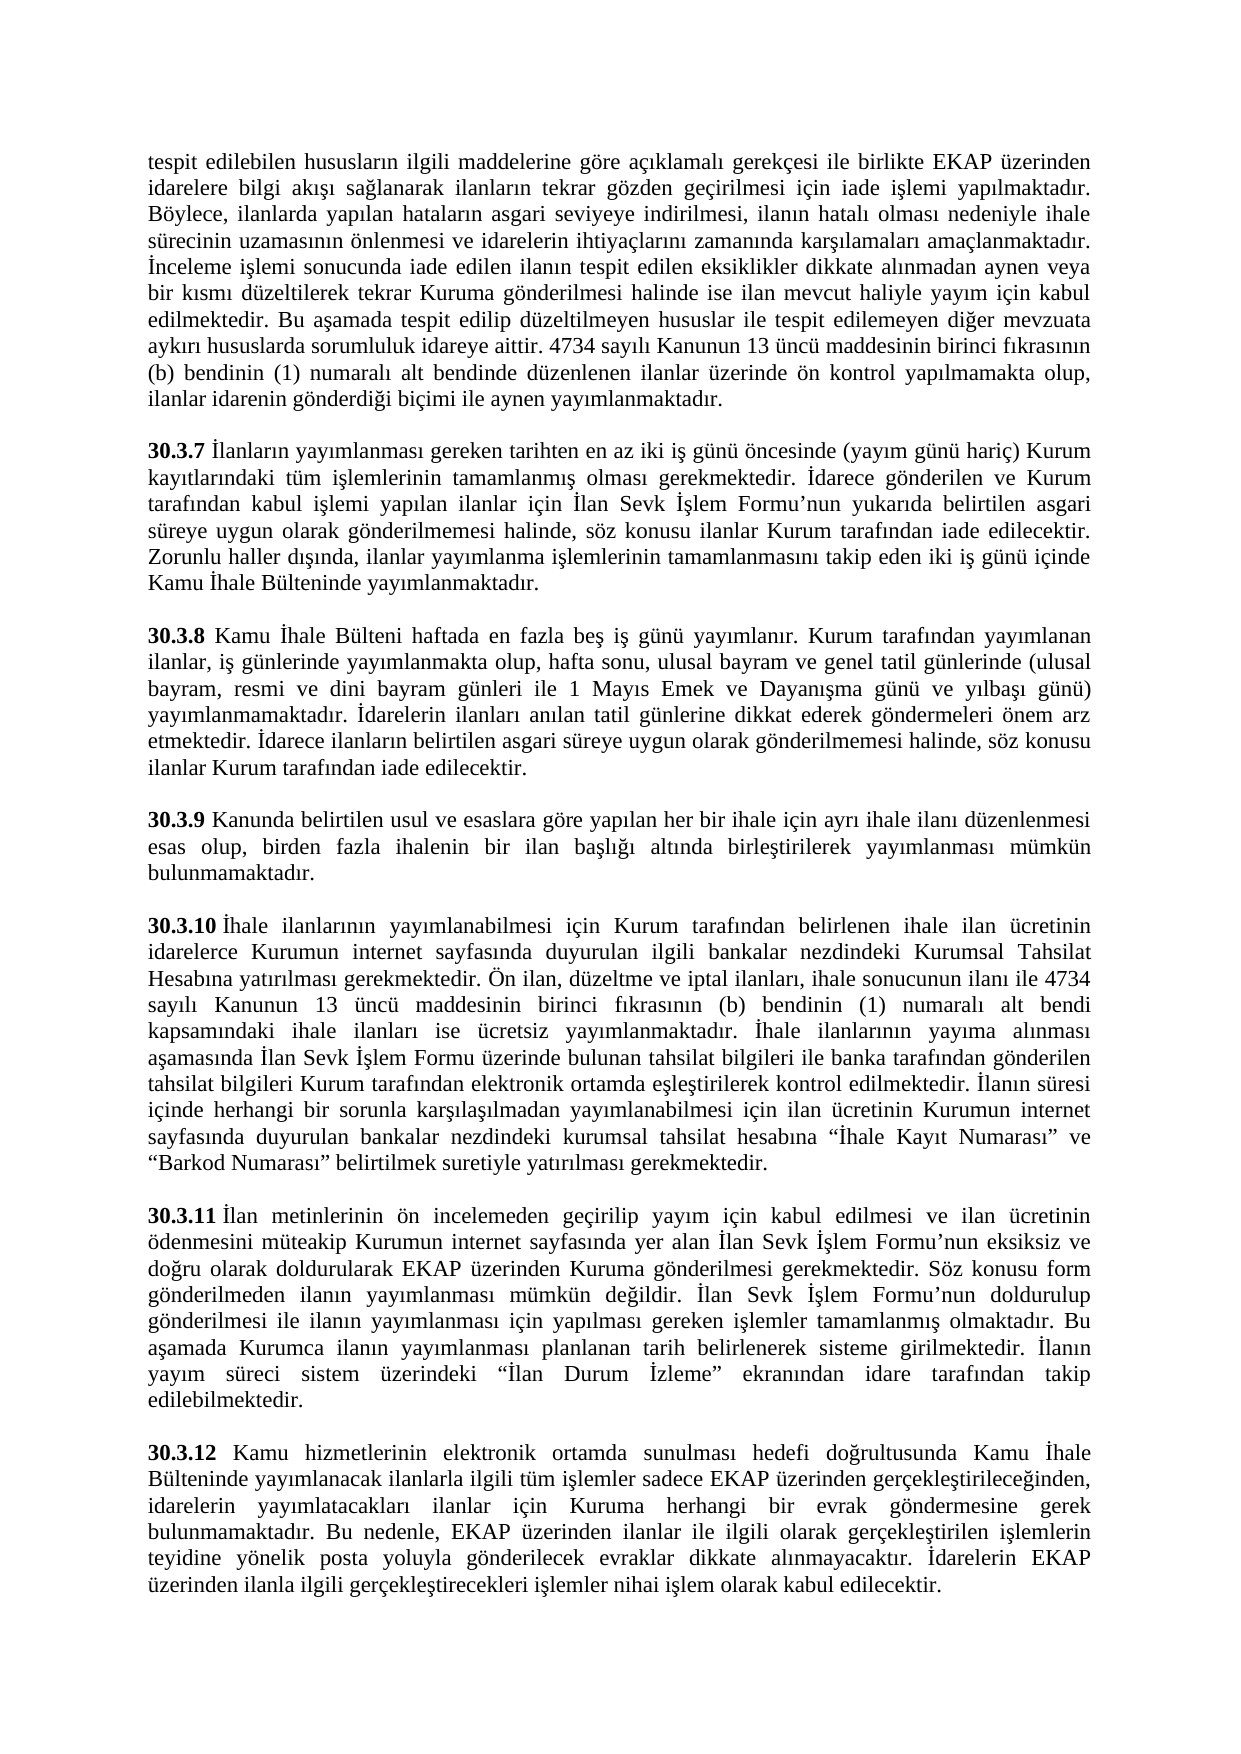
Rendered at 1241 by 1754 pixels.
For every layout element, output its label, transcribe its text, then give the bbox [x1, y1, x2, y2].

text 30.3.9 Kanunda belirtilen usul ve esaslara göre yapılan her bir ihale için ayrı ihale ilanı düzenlenmesi esas olup, birden fazla ihalenin bir ilan başlığı altında birleştirilerek yayımlanması mümkün bulunmamaktadır. [148, 807, 1092, 886]
text 30.3.12 Kamu hizmetlerinin elektronik ortamda sunulması hedefi doğrultusunda Kamu İhale Bülteninde yayımlanacak ilanlarla ilgili tüm işlemler sadece EKAP üzerinden gerçekleştirileceğinden, idarelerin yayımlatacakları ilanlar için Kuruma herhangi bir evrak göndermesine gerek bulunmamaktadır. Bu nedenle, EKAP üzerinden ilanlar ile ilgili olarak gerçekleştirilen işlemlerin teyidine yönelik posta yoluyla gönderilecek evraklar dikkate alınmayacaktır. İdarelerin EKAP üzerinden ilanla ilgili gerçekleştirecekleri işlemler nihai işlem olarak kabul edilecektir. [148, 1439, 1092, 1597]
text 30.3.7 İlanların yayımlanması gereken tarihten en az iki iş günü öncesinde (yayım günü hariç) Kurum kayıtlarındaki tüm işlemlerinin tamamlanmış olması gerekmektedir. İdarece gönderilen ve Kurum tarafından kabul işlemi yapılan ilanlar için İlan Sevk İşlem Formu’nun yukarıda belirtilen asgari süreye uygun olarak gönderilmemesi halinde, söz konusu ilanlar Kurum tarafından iade edilecektir. Zorunlu haller dışında, ilanlar yayımlanma işlemlerinin tamamlanmasını takip eden iki iş günü içinde Kamu İhale Bülteninde yayımlanmaktadır. [148, 438, 1092, 596]
text 30.3.10 İhale ilanlarının yayımlanabilmesi için Kurum tarafından belirlenen ihale ilan ücretinin idarelerce Kurumun internet sayfasında duyurulan ilgili bankalar nezdindeki Kurumsal Tahsilat Hesabına yatırılması gerekmektedir. Ön ilan, düzeltme ve iptal ilanları, ihale sonucunun ilanı ile 4734 sayılı Kanunun 13 üncü maddesinin birinci fıkrasının (b) bendinin (1) numaralı alt bendi kapsamındaki ihale ilanları ise ücretsiz yayımlanmaktadır. İhale ilanlarının yayıma alınması aşamasında İlan Sevk İşlem Formu üzerinde bulunan tahsilat bilgileri ile banka tarafından gönderilen tahsilat bilgileri Kurum tarafından elektronik ortamda eşleştirilerek kontrol edilmektedir. İlanın süresi içinde herhangi bir sorunla karşılaşılmadan yayımlanabilmesi için ilan ücretinin Kurumun internet sayfasında duyurulan bankalar nezdindeki kurumsal tahsilat hesabına “İhale Kayıt Numarası” ve “Barkod Numarası” belirtilmek suretiyle yatırılması gerekmektedir. [148, 912, 1092, 1176]
text 30.3.8 Kamu İhale Bülteni haftada en fazla beş iş günü yayımlanır. Kurum tarafından yayımlanan ilanlar, iş günlerinde yayımlanmakta olup, hafta sonu, ulusal bayram ve genel tatil günlerinde (ulusal bayram, resmi ve dini bayram günleri ile 1 Mayıs Emek ve Dayanışma günü ve yılbaşı günü) yayımlanmamaktadır. İdarelerin ilanları anılan tatil günlerine dikkat ederek göndermeleri önem arz etmektedir. İdarece ilanların belirtilen asgari süreye uygun olarak gönderilmemesi halinde, söz konusu ilanlar Kurum tarafından iade edilecektir. [148, 622, 1092, 780]
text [148, 148, 1092, 411]
text 30.3.11 İlan metinlerinin ön incelemeden geçirilip yayım için kabul edilmesi ve ilan ücretinin ödenmesini müteakip Kurumun internet sayfasında yer alan İlan Sevk İşlem Formu’nun eksiksiz ve doğru olarak doldurularak EKAP üzerinden Kuruma gönderilmesi gerekmektedir. Söz konusu form gönderilmeden ilanın yayımlanması mümkün değildir. İlan Sevk İşlem Formu’nun doldurulup gönderilmesi ile ilanın yayımlanması için yapılması gereken işlemler tamamlanmış olmaktadır. Bu aşamada Kurumca ilanın yayımlanması planlanan tarih belirlenerek sisteme girilmektedir. İlanın yayım süreci sistem üzerindeki “İlan Durum İzleme” ekranından idare tarafından takip edilebilmektedir. [148, 1202, 1092, 1413]
